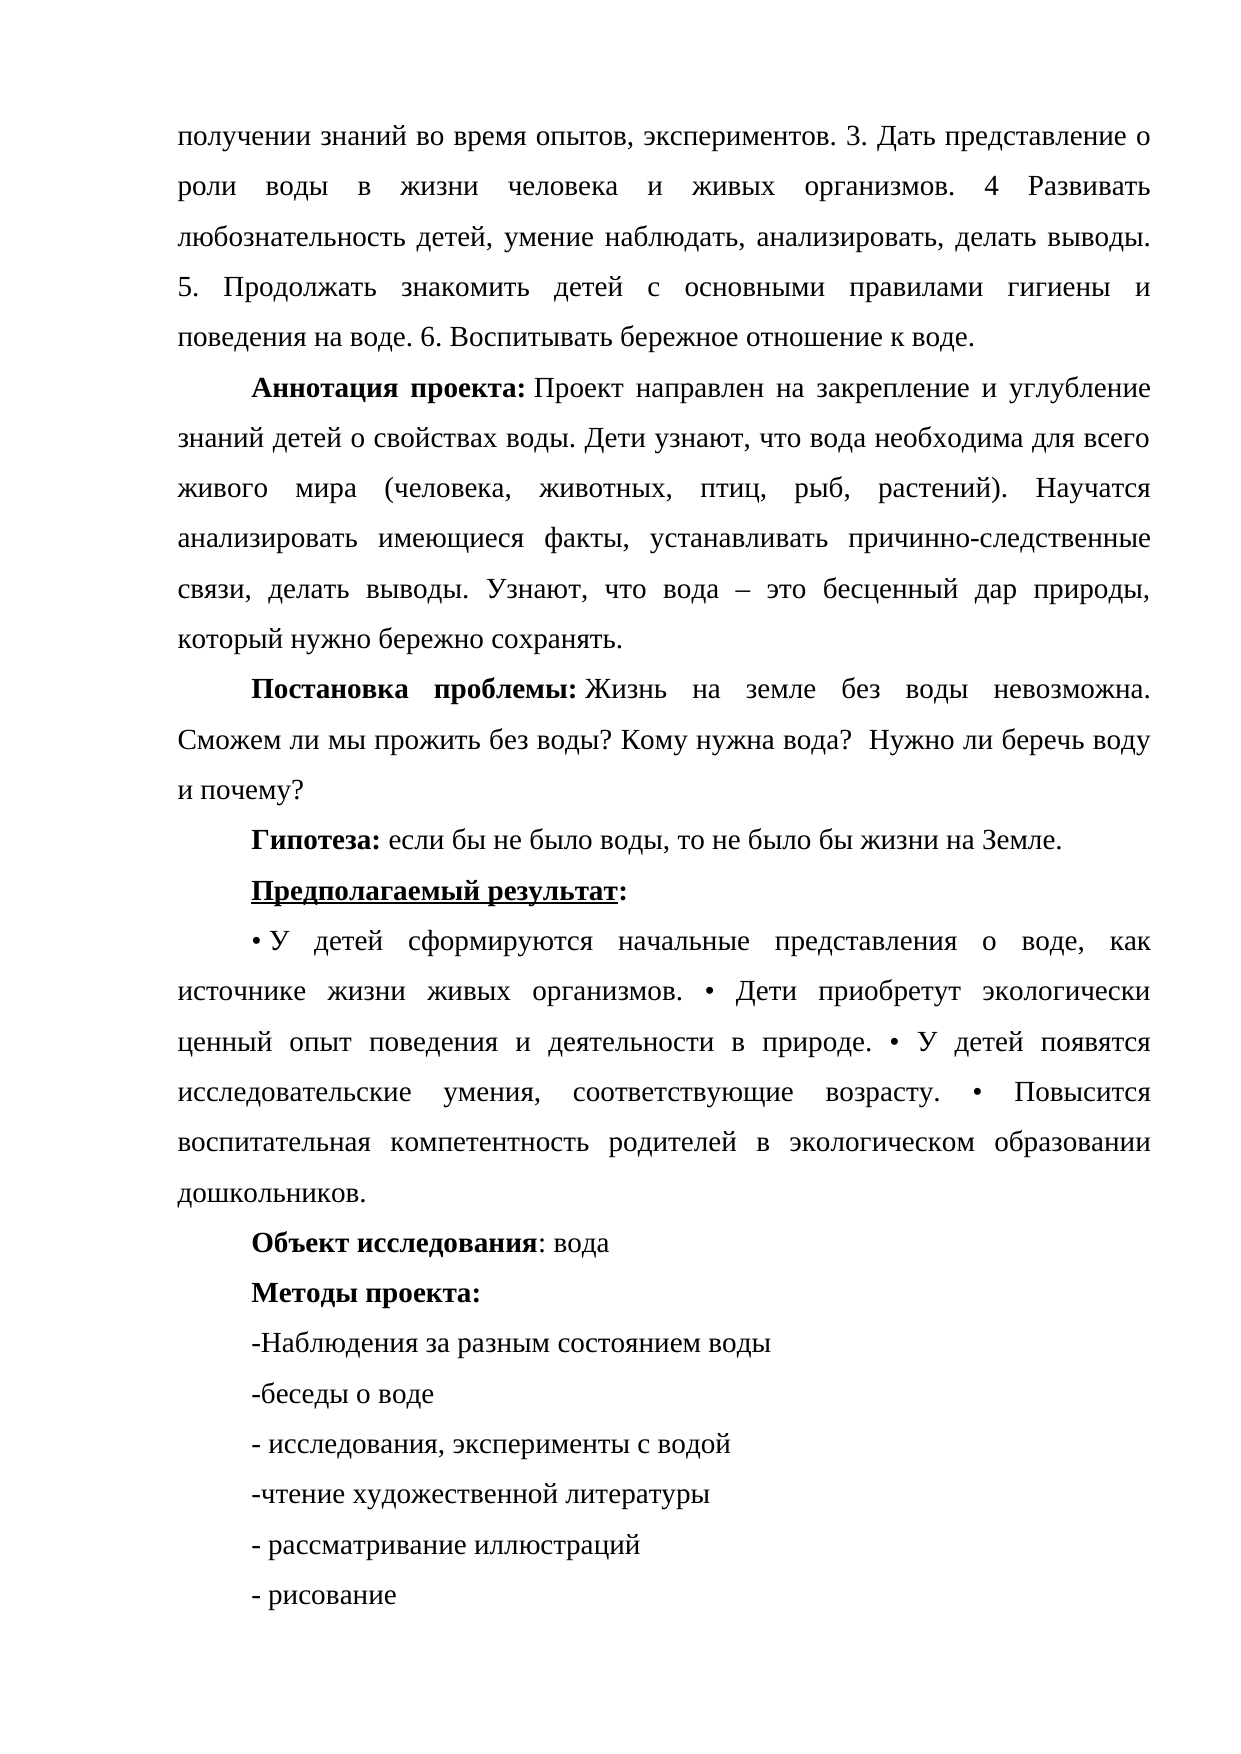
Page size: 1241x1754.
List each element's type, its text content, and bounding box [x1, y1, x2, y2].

text Аннотация проекта: Проект направлен на закрепление и углубление знаний детей о свойствах воды. Дети узнают, что вода необходима для всего живого мира (человека, животных, птиц, рыб, растений). Научатся анализировать имеющиеся факты, устанавливать причинно-следственные связи, делать выводы. Узнают, что вода – это бесценный дар природы, который нужно бережно сохранять. [177, 370, 1152, 655]
text • У детей сформируются начальные представления о воде, как источнике жизни живых организмов. • Дети приобретут экологически ценный опыт поведения и деятельности в природе. • У детей появятся исследовательские умения, соответствующие возрасту. • Повысится воспитательная компетентность родителей в экологическом образовании дошкольников. [177, 923, 1152, 1208]
text Методы проекта: [177, 1275, 1152, 1309]
text -Наблюдения за разным состоянием воды [177, 1326, 1152, 1359]
text - исследования, эксперименты с водой [177, 1426, 1152, 1460]
text Объект исследования: вода [177, 1225, 1152, 1258]
text Гипотеза: если бы не было воды, то не было бы жизни на Земле. [177, 822, 1152, 856]
text -чтение художественной литературы [177, 1477, 1152, 1510]
text Предполагаемый результат: [177, 873, 1152, 906]
text - рассматривание иллюстраций [177, 1527, 1152, 1560]
text -беседы о воде [177, 1376, 1152, 1409]
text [177, 118, 1152, 353]
text Постановка проблемы: Жизнь на земле без воды невозможна. Сможем ли мы прожить без воды? Кому нужна вода? Нужно ли беречь воду и почему? [177, 672, 1152, 806]
text - рисование [177, 1577, 1152, 1611]
